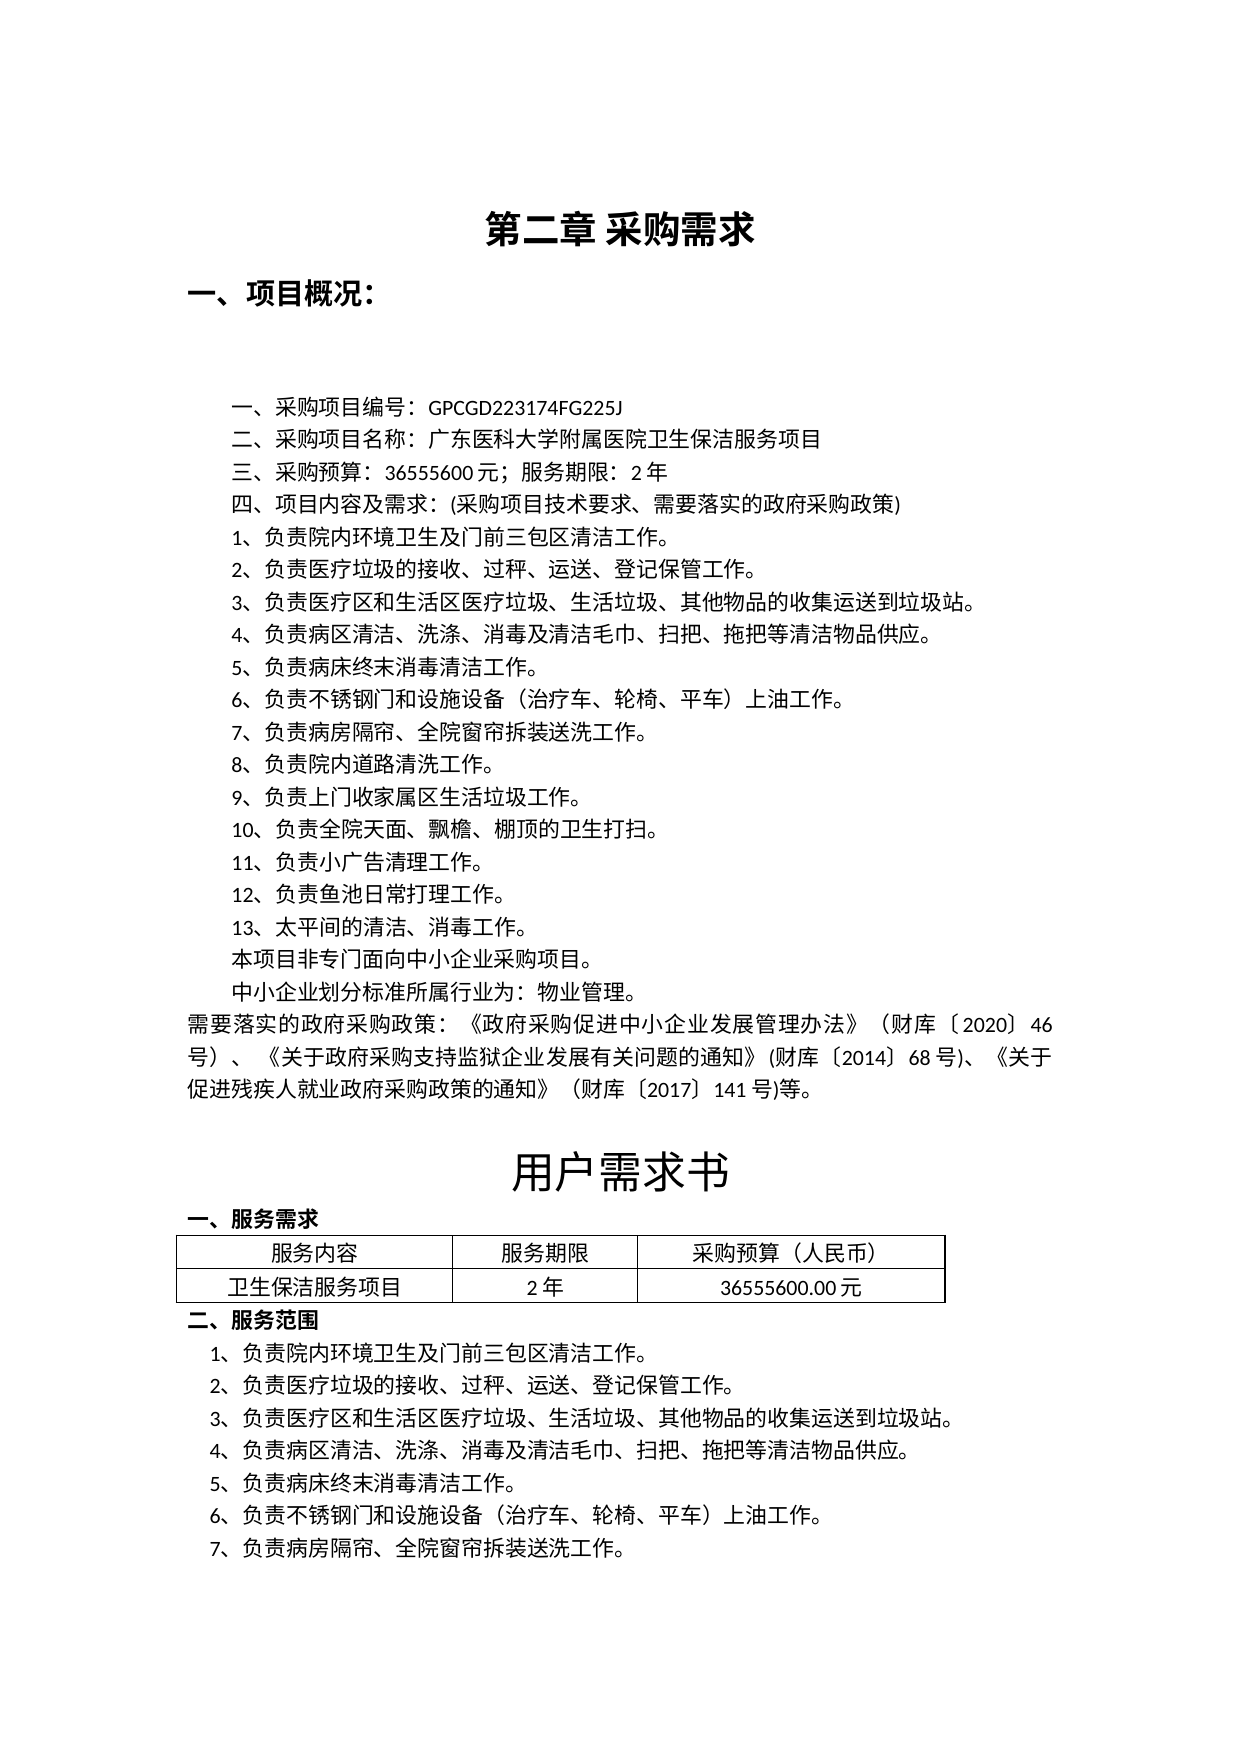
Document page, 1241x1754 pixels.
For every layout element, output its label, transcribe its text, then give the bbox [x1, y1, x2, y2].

text 中小企业划分标准所属行业为：物业管理。 [187, 974, 1053, 1007]
text 5、负责病床终末消毒清洁工作。 [187, 1465, 1053, 1498]
text 第二章 采购需求 [187, 194, 1053, 259]
table_cell 2年 [453, 1269, 637, 1302]
table_header 采购预算（人民币） [638, 1236, 944, 1268]
text 一、采购项目编号：GPCGD223174FG225J [187, 389, 1053, 422]
text 用户需求书 [187, 1137, 1053, 1202]
text 11、负责小广告清理工作。 [187, 844, 1053, 877]
text 7、负责病房隔帘、全院窗帘拆装送洗工作。 [187, 714, 1053, 747]
text 6、负责不锈钢门和设施设备（治疗车、轮椅、平车）上油工作。 [187, 1498, 1053, 1530]
text 1、负责院内环境卫生及门前三包区清洁工作。 [187, 1335, 1053, 1368]
text 2、负责医疗垃圾的接收、过秤、运送、登记保管工作。 [187, 1368, 1053, 1400]
table_header 服务内容 [177, 1236, 452, 1268]
text 12、负责鱼池日常打理工作。 [187, 877, 1053, 909]
text 10、负责全院天面、飘檐、棚顶的卫生打扫。 [187, 812, 1053, 844]
text 1、负责院内环境卫生及门前三包区清洁工作。 [187, 519, 1053, 552]
text 4、负责病区清洁、洗涤、消毒及清洁毛巾、扫把、拖把等清洁物品供应。 [187, 1433, 1053, 1465]
text 需要落实的政府采购政策：《政府采购促进中小企业发展管理办法》（财库〔2020〕46号）、 《关于政府采购支持监狱企业发展有关问题的通知》(财库〔2014〕68号)、《关于促进残疾人就业政府采购政策的通知》（财库〔2017〕141号)等。 [187, 1007, 1053, 1104]
text 四、项目内容及需求：(采购项目技术要求、需要落实的政府采购政策) [187, 487, 1053, 519]
text 8、负责院内道路清洗工作。 [187, 747, 1053, 779]
text 三、采购预算：36555600元；服务期限：2年 [187, 454, 1053, 487]
text 本项目非专门面向中小企业采购项目。 [187, 942, 1053, 974]
text 4、负责病区清洁、洗涤、消毒及清洁毛巾、扫把、拖把等清洁物品供应。 [187, 617, 1053, 649]
table_cell 36555600.00元 [638, 1269, 944, 1302]
text 3、负责医疗区和生活区医疗垃圾、生活垃圾、其他物品的收集运送到垃圾站。 [187, 584, 1053, 617]
text 二、采购项目名称：广东医科大学附属医院卫生保洁服务项目 [187, 422, 1053, 454]
text 2、负责医疗垃圾的接收、过秤、运送、登记保管工作。 [187, 552, 1053, 584]
table_header 服务期限 [453, 1236, 637, 1268]
text 二、服务范围 [187, 1303, 1053, 1335]
text 3、负责医疗区和生活区医疗垃圾、生活垃圾、其他物品的收集运送到垃圾站。 [187, 1400, 1053, 1433]
text 6、负责不锈钢门和设施设备（治疗车、轮椅、平车）上油工作。 [187, 682, 1053, 714]
text 一、服务需求 [187, 1202, 1053, 1234]
text 7、负责病房隔帘、全院窗帘拆装送洗工作。 [187, 1530, 1053, 1563]
text 13、太平间的清洁、消毒工作。 [187, 909, 1053, 942]
text 一、项目概况： [187, 259, 1053, 324]
text 9、负责上门收家属区生活垃圾工作。 [187, 779, 1053, 812]
text 5、负责病床终末消毒清洁工作。 [187, 649, 1053, 682]
table_cell 卫生保洁服务项目 [177, 1269, 452, 1302]
